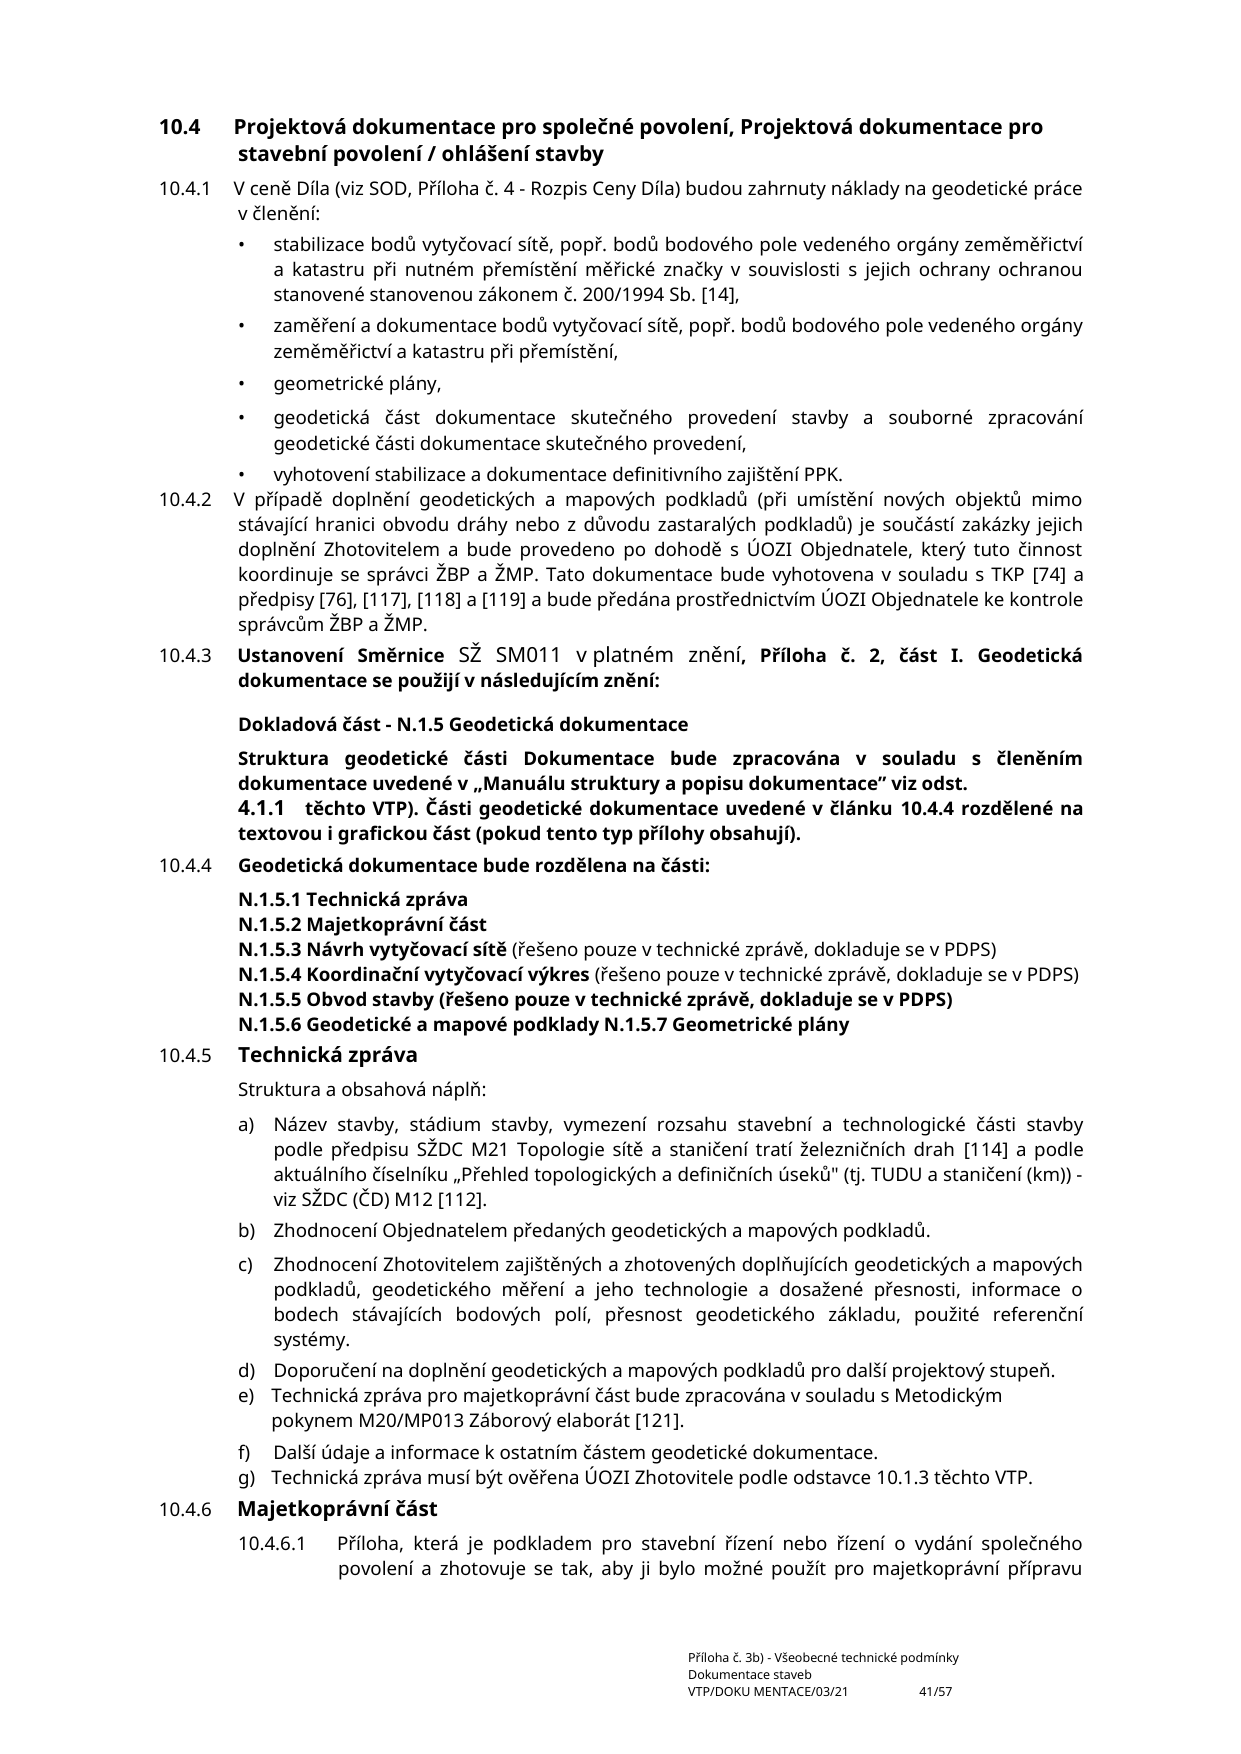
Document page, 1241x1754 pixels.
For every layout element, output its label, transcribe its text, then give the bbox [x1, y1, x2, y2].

list geodetická část dokumentace skutečného provedení stavby a souborné zpracování geodetické části dokumentace skutečného provedení, [238, 404, 1084, 455]
list stabilizace bodů vytyčovací sítě, popř. bodů bodového pole vedeného orgány zeměměřictví a katastru při nutném přemístění měřické značky v souvislosti s jejich ochrany ochranou stanovené stanovenou zákonem č. 200/1994 Sb. [14], [238, 232, 1084, 307]
list Technická zpráva pro majetkoprávní část bude zpracována v souladu s Metodickým pokynem M20/MP013 Záborový elaborát [121]. [238, 1383, 1084, 1433]
text Struktura a obsahová náplň: [238, 1082, 1084, 1101]
list V případě doplnění geodetických a mapových podkladů (při umístění nových objektů mimo stávající hranici obvodu dráhy nebo z důvodu zastaralých podkladů) je součástí zakázky jejich doplnění Zhotovitelem a bude provedeno po dohodě s ÚOZI Objednatele, který tuto činnost koordinuje se správci ŽBP a ŽMP. Tato dokumentace bude vyhotovena v souladu s TKP [74] a předpisy [76], [117], [118] a [119] a bude předána prostřednictvím ÚOZI Objednatele ke kontrole správcům ŽBP a ŽMP. [159, 486, 1084, 636]
list Zhodnocení Zhotovitelem zajištěných a zhotovených doplňujících geodetických a mapových podkladů, geodetického měření a jeho technologie a dosažené přesnosti, informace o bodech stávajících bodových polí, přesnost geodetického základu, použité referenční systémy. [238, 1252, 1084, 1352]
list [238, 1530, 1084, 1580]
list V ceně Díla (viz SOD, Příloha č. 4 - Rozpis Ceny Díla) budou zahrnuty náklady na geodetické práce v členění: [159, 175, 1084, 225]
list Projektová dokumentace pro společné povolení, Projektová dokumentace pro stavební povolení / ohlášení stavby [159, 112, 1084, 167]
list Technická zpráva [159, 1046, 1084, 1067]
list zaměření a dokumentace bodů vytyčovací sítě, popř. bodů bodového pole vedeného orgány zeměměřictví a katastru při přemístění, [238, 312, 1084, 363]
list geometrické plány, [238, 375, 1084, 394]
list Další údaje a informace k ostatním částem geodetické dokumentace. [238, 1444, 1084, 1463]
text N.1.5.3 Návrh vytyčovací sítě (řešeno pouze v technické zprávě, dokladuje se v PDPS) [238, 936, 1084, 961]
text Dokladová část - N.1.5 Geodetická dokumentace [238, 715, 1084, 736]
text Struktura geodetické části Dokumentace bude zpracována v souladu s členěním dokumentace uvedené v „Manuálu struktury a popisu dokumentace” viz odst. [238, 746, 1084, 796]
list Doporučení na doplnění geodetických a mapových podkladů pro další projektový stupeň. [238, 1358, 1084, 1383]
list Technická zpráva musí být ověřena ÚOZI Zhotovitele podle odstavce 10.1.3 těchto VTP. [238, 1464, 1084, 1489]
list Ustanovení Směrnice SŽ SM011 v platném znění, Příloha č. 2, část I. Geodetická dokumentace se použijí v následujícím znění: [159, 643, 1084, 693]
list těchto VTP). Části geodetické dokumentace uvedené v článku 10.4.4 rozdělené na textovou i grafickou část (pokud tento typ přílohy obsahují). [238, 796, 1084, 846]
list vyhotovení stabilizace a dokumentace definitivního zajištění PPK. [238, 467, 1084, 485]
list Název stavby, stádium stavby, vymezení rozsahu stavební a technologické části stavby podle předpisu SŽDC M21 Topologie sítě a staničení tratí železničních drah [114] a podle aktuálního číselníku „Přehled topologických a definičních úseků" (tj. TUDU a staničení (km)) - viz SŽDC (ČD) M12 [112]. [238, 1111, 1084, 1211]
list Geodetická dokumentace bude rozdělena na části: [159, 855, 1084, 876]
list Majetkoprávní část [159, 1499, 1084, 1520]
text N.1.5.4 Koordinační vytyčovací výkres (řešeno pouze v technické zprávě, dokladuje se v PDPS) [238, 961, 1084, 986]
text N.1.5.1 Technická zpráva N.1.5.2 Majetkoprávní část [238, 886, 536, 936]
list Zhodnocení Objednatelem předaných geodetických a mapových podkladů. [238, 1222, 1084, 1241]
text N.1.5.5 Obvod stavby (řešeno pouze v technické zprávě, dokladuje se v PDPS) N.1.5.6 Geodetické a mapové podklady N.1.5.7 Geometrické plány [238, 986, 1017, 1036]
